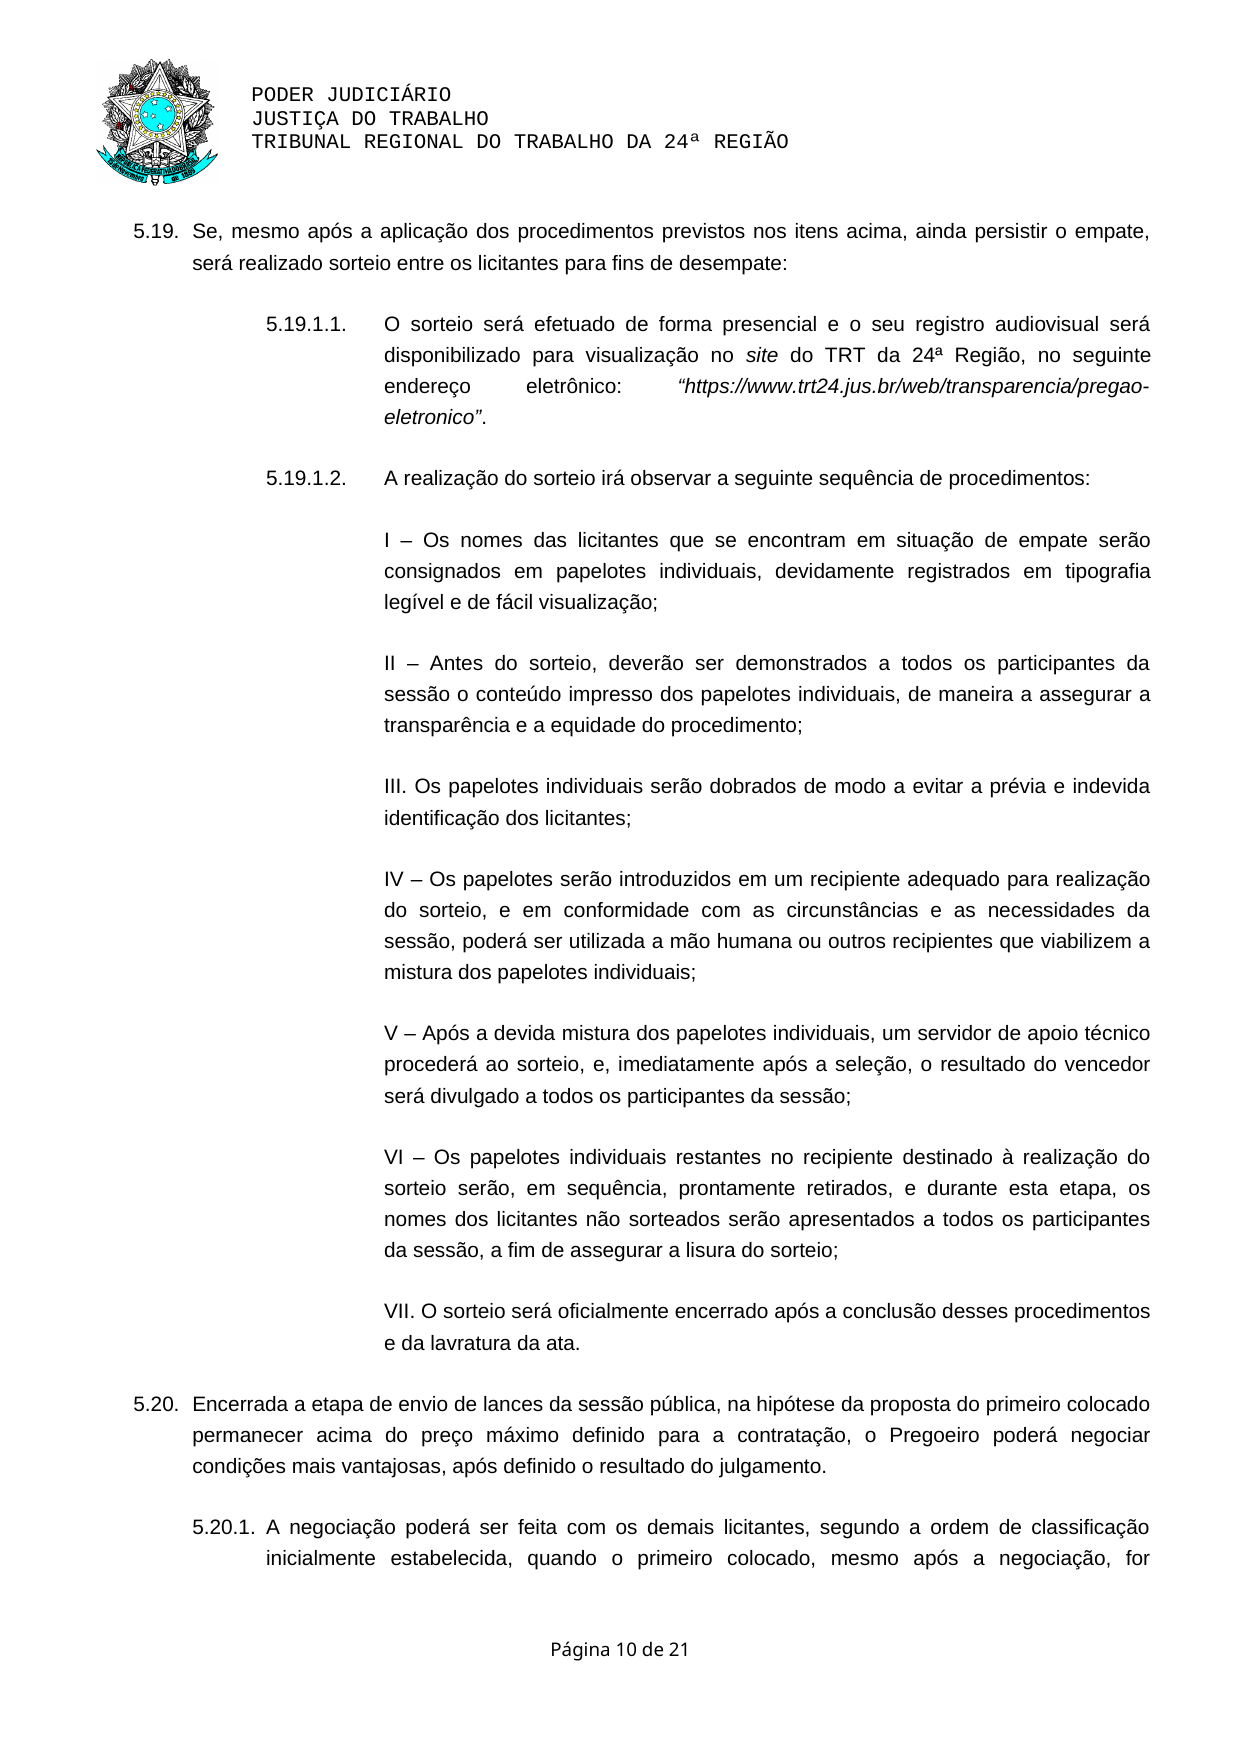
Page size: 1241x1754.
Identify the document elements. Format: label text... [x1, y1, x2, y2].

picture [96, 59, 220, 186]
list II – Antes do sorteio, deverão ser demonstrados a todos os participantes da sessão o conteúdo impresso dos papelotes individuais, de maneira a assegurar a transparência e a equidade do procedimento; [384, 651, 1152, 737]
text Encerrada a etapa de envio de lances da sessão pública, na hipótese da proposta do primeiro colocado permanecer acima do preço máximo definido para a contratação, o Pregoeiro poderá negociar condições mais vantajosas, após definido o resultado do julgamento. [133, 1391, 1152, 1478]
list III. Os papelotes individuais serão dobrados de modo a evitar a prévia e indevida identificação dos licitantes; [384, 774, 1152, 829]
list IV – Os papelotes serão introduzidos em um recipiente adequado para realização do sorteio, e em conformidade com as circunstâncias e as necessidades da sessão, poderá ser utilizada a mão humana ou outros recipientes que viabilizem a mistura dos papelotes individuais; [384, 867, 1152, 984]
list VII. O sorteio será oficialmente encerrado após a conclusão desses procedimentos e da lavratura da ata. [384, 1299, 1152, 1354]
list I – Os nomes das licitantes que se encontram em situação de empate serão consignados em papelotes individuais, devidamente registrados em tipografia legível e de fácil visualização; [384, 527, 1152, 614]
text Se, mesmo após a aplicação dos procedimentos previstos nos itens acima, ainda persistir o empate, será realizado sorteio entre os licitantes para fins de desempate: [133, 219, 1152, 274]
list V – Após a devida mistura dos papelotes individuais, um servidor de apoio técnico procederá ao sorteio, e, imediatamente após a seleção, o resultado do vencedor será divulgado a todos os participantes da sessão; [384, 1021, 1152, 1107]
text O sorteio será efetuado de forma presencial e o seu registro audiovisual será disponibilizado para visualização no site do TRT da 24ª Região, no seguinte endereço eletrônico: “https://www.trt24.jus.br/web/transparencia/pregao-eletronico”. [266, 312, 1152, 429]
list VI – Os papelotes individuais restantes no recipiente destinado à realização do sorteio serão, em sequência, prontamente retirados, e durante esta etapa, os nomes dos licitantes não sorteados serão apresentados a todos os participantes da sessão, a fim de assegurar a lisura do sorteio; [384, 1144, 1152, 1262]
text A realização do sorteio irá observar a seguinte sequência de procedimentos: [266, 466, 1152, 490]
